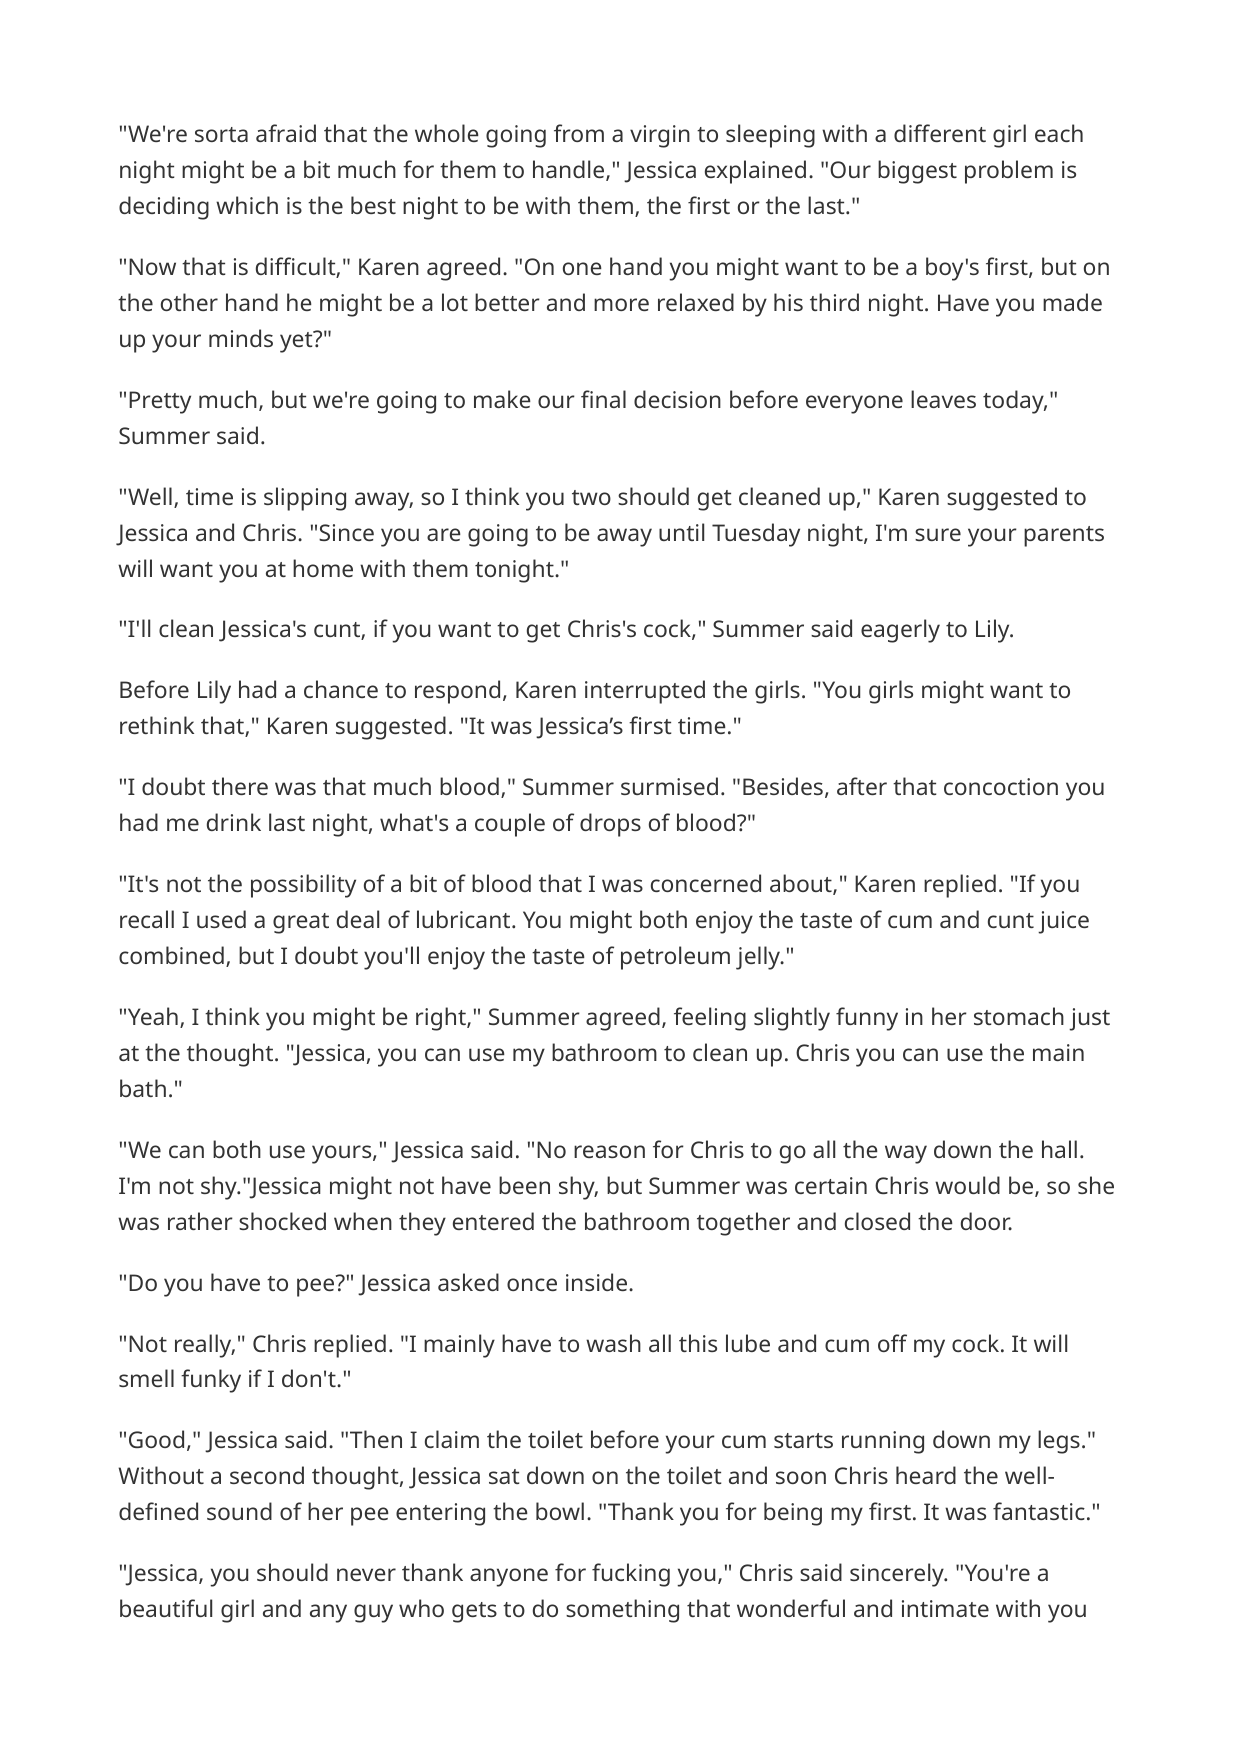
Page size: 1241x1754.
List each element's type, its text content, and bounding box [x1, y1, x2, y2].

text "I doubt there was that much blood," Summer surmised. "Besides, after that concoction you had me drink last night, what's a couple of drops of blood?" [118, 771, 1122, 838]
text "I'll clean Jessica's cunt, if you want to get Chris's cock," Summer said eagerly to Lily. [118, 613, 1122, 645]
text "We're sorta afraid that the whole going from a virgin to sleeping with a different girl each night might be a bit much for them to handle," Jessica explained. "Our biggest problem is deciding which is the best night to be with them, the first or the last." [118, 118, 1122, 221]
text "It's not the possibility of a bit of blood that I was concerned about," Karen replied. "If you recall I used a great deal of lubricant. You might both enjoy the taste of cum and cunt juice combined, but I doubt you'll enjoy the taste of petroleum jelly." [118, 868, 1122, 971]
text Before Lily had a chance to respond, Karen interrupted the girls. "You girls might want to rethink that," Karen suggested. "It was Jessica’s first time." [118, 674, 1122, 742]
text "Not really," Chris replied. "I mainly have to wash all this lube and cum off my cock. It will smell funky if I don't." [118, 1327, 1122, 1395]
text "Now that is difficult," Karen agreed. "On one hand you might want to be a boy's first, but on the other hand he might be a lot better and more relaxed by his third night. Have you made up your minds yet?" [118, 251, 1122, 354]
text "Pretty much, but we're going to make our final decision before everyone leaves today," Summer said. [118, 384, 1122, 451]
text "We can both use yours," Jessica said. "No reason for Chris to go all the way down the hall. I'm not shy."Jessica might not have been shy, but Summer was certain Chris would be, so she was rather shocked when they entered the bathroom together and closed the door. [118, 1134, 1122, 1237]
text "Do you have to pee?" Jessica asked once inside. [118, 1267, 1122, 1298]
text "Well, time is slipping away, so I think you two should get cleaned up," Karen suggested to Jessica and Chris. "Since you are going to be away until Tuesday night, I'm sure your parents will want you at home with them tonight." [118, 481, 1122, 584]
text "Yeah, I think you might be right," Summer agreed, feeling slightly funny in her stomach just at the thought. "Jessica, you can use my bathroom to clean up. Chris you can use the main bath." [118, 1001, 1122, 1104]
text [118, 1557, 1122, 1624]
text "Good," Jessica said. "Then I claim the toilet before your cum starts running down my legs." Without a second thought, Jessica sat down on the toilet and soon Chris heard the well-defined sound of her pee entering the bowl. "Thank you for being my first. It was fantastic." [118, 1424, 1122, 1527]
